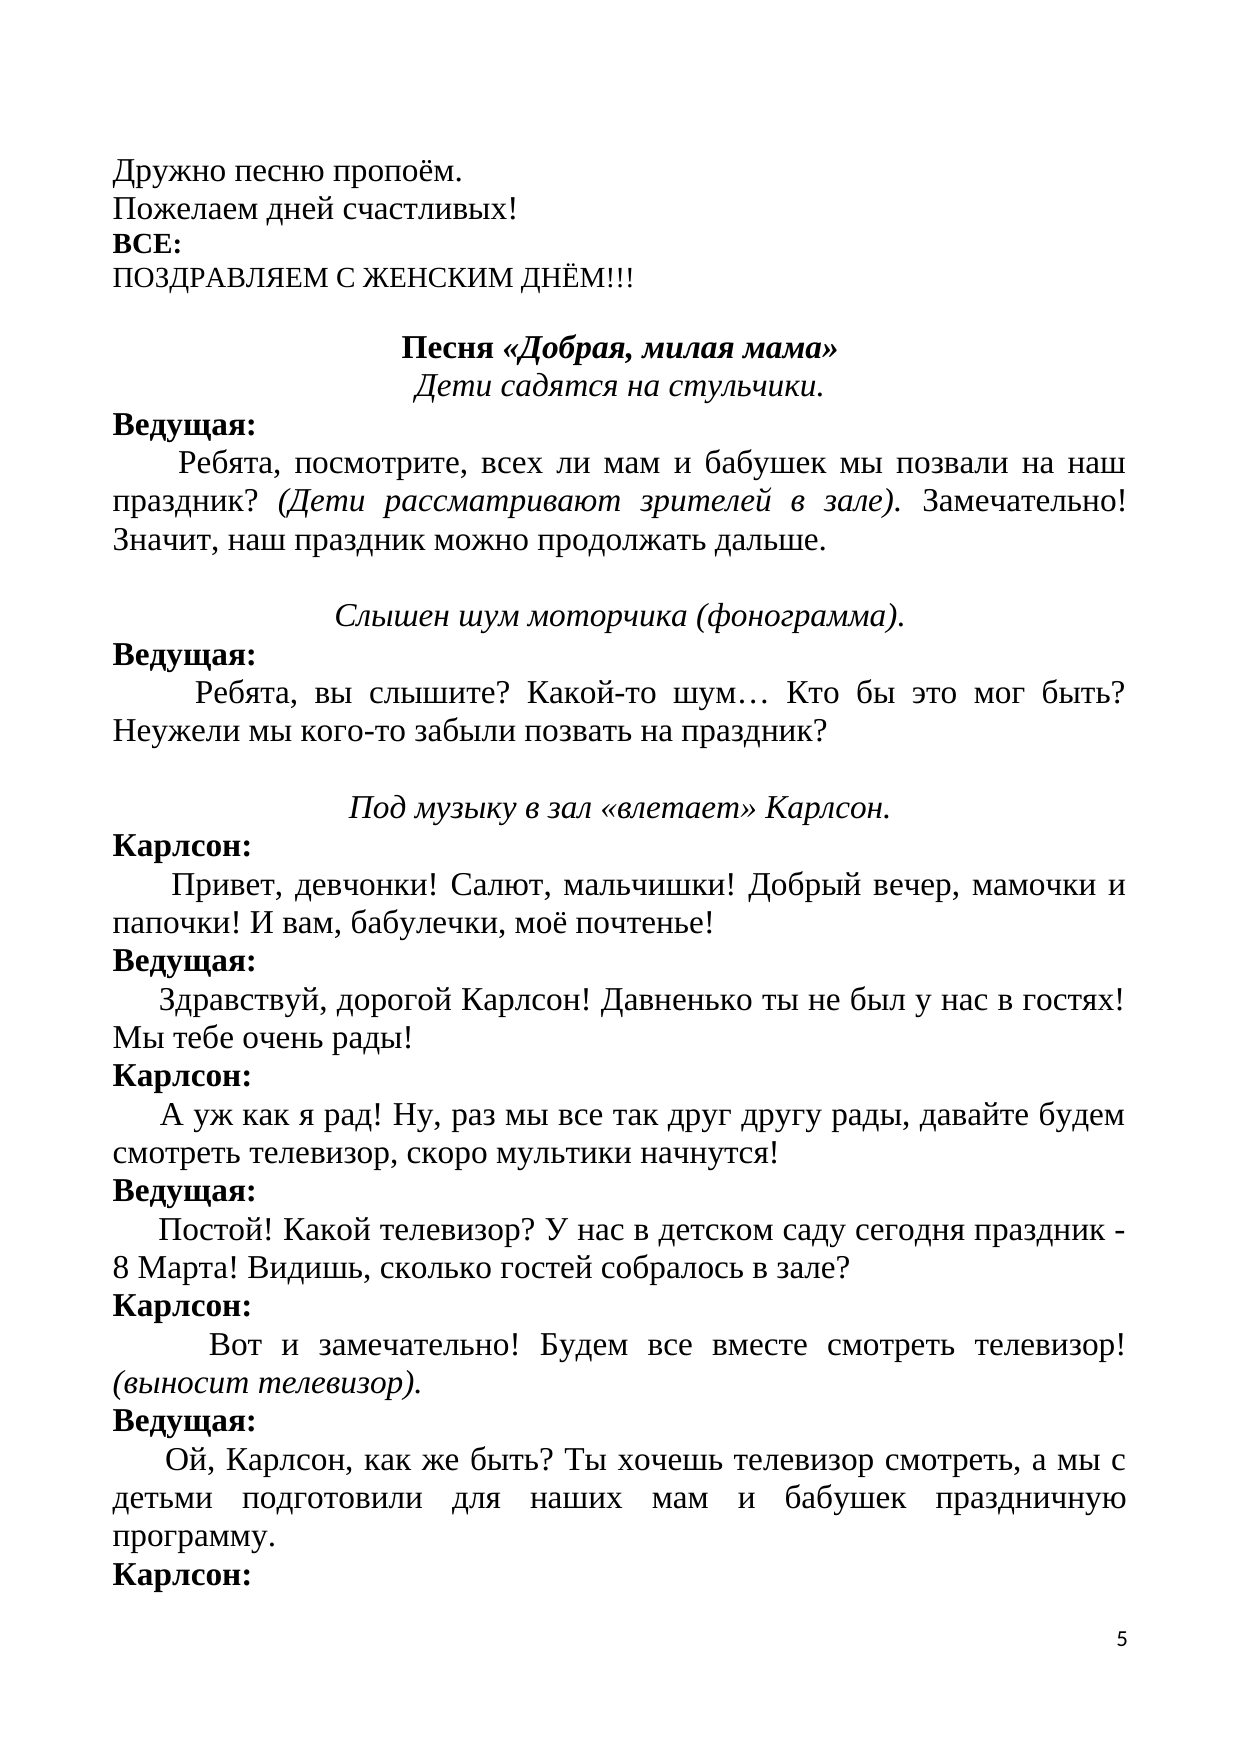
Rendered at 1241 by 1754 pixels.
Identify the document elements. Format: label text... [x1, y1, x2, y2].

text Ведущая: [112, 1171, 1128, 1209]
text Карлсон: [112, 826, 1128, 864]
text Пожелаем дней счастливых! [112, 188, 1128, 227]
text Постой! Какой телевизор? У нас в детском саду сегодня праздник - 8 Марта! Видишь, сколько гостей собралось в зале? [112, 1209, 1128, 1286]
text Ведущая: [112, 634, 1128, 672]
text Карлсон: [112, 1286, 1128, 1324]
text Карлсон: [112, 1056, 1128, 1094]
text Дружно песню пропоём. [112, 150, 1128, 188]
text Ребята, посмотрите, всех ли мам и бабушек мы позвали на наш праздник? (Дети рассматривают зрителей в зале). Замечательно! Значит, наш праздник можно продолжать дальше. [112, 442, 1128, 557]
text Слышен шум моторчика (фонограмма). [112, 596, 1128, 634]
text Ведущая: [112, 941, 1128, 979]
text Ведущая: [112, 404, 1128, 442]
text ВСЕ: [112, 227, 1128, 260]
text Вот и замечательно! Будем все вместе смотреть телевизор! (выносит телевизор). [112, 1324, 1128, 1401]
text Здравствуй, дорогой Карлсон! Давненько ты не был у нас в гостях! Мы тебе очень рады! [112, 979, 1128, 1056]
text Под музыку в зал «влетает» Карлсон. [112, 787, 1128, 826]
text Дети садятся на стульчики. [112, 366, 1128, 404]
text А уж как я рад! Ну, раз мы все так друг другу рады, давайте будем смотреть телевизор, скоро мультики начнутся! [112, 1094, 1128, 1171]
text Карлсон: [112, 1554, 1128, 1592]
text Ребята, вы слышите? Какой-то шум… Кто бы это мог быть? Неужели мы кого-то забыли позвать на праздник? [112, 672, 1128, 749]
text ПОЗДРАВЛЯЕМ С ЖЕНСКИМ ДНЁМ!!! [112, 260, 1128, 294]
text Ой, Карлсон, как же быть? Ты хочешь телевизор смотреть, а мы с детьми подготовили для наших мам и бабушек праздничную программу. [112, 1439, 1128, 1554]
text Привет, девчонки! Салют, мальчишки! Добрый вечер, мамочки и папочки! И вам, бабулечки, моё почтенье! [112, 864, 1128, 941]
text Песня «Добрая, милая мама» [112, 327, 1128, 366]
text Ведущая: [112, 1401, 1128, 1439]
